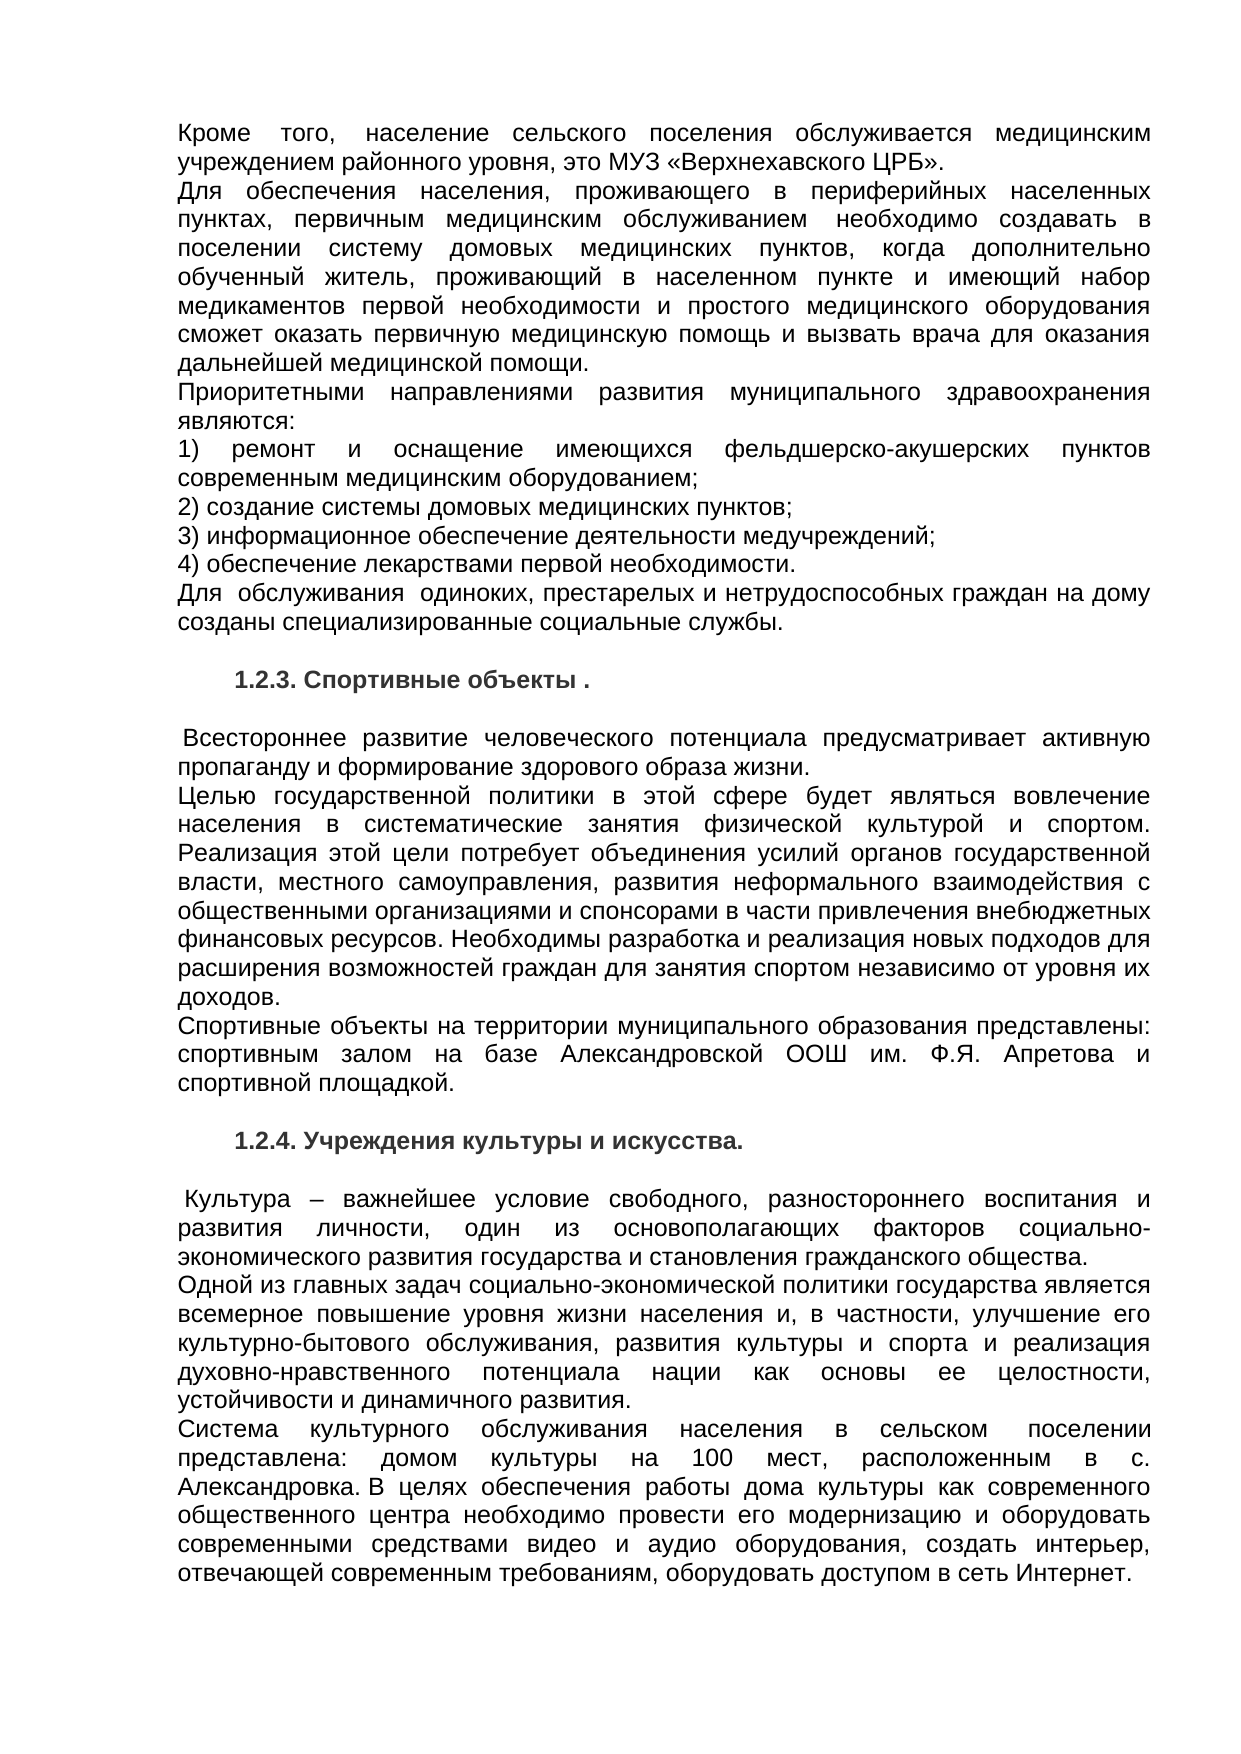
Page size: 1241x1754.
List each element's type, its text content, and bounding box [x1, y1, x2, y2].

text Приоритетными направлениями развития муниципального здравоохранения являются: [177, 377, 1152, 434]
text Для обеспечения населения, проживающего в периферийных населенных пунктах, первичным медицинским обслуживанием необходимо создавать в поселении систему домовых медицинских пунктов, когда дополнительно обученный житель, проживающий в населенном пункте и имеющий набор медикаментов первой необходимости и простого медицинского оборудования сможет оказать первичную медицинскую помощь и вызвать врача для оказания дальнейшей медицинской помощи. [177, 176, 1152, 377]
text 4) обеспечение лекарствами первой необходимости. [177, 549, 1152, 578]
text 2) создание системы домовых медицинских пунктов; [177, 492, 1152, 521]
text Всестороннее развитие человеческого потенциала предусматривает активную пропаганду и формирование здорового образа жизни. [177, 723, 1152, 781]
text Культура – важнейшее условие свободного, разностороннего воспитания и развития личности, один из основополагающих факторов социально-экономического развития государства и становления гражданского общества. [177, 1184, 1152, 1270]
text Одной из главных задач социально-экономической политики государства является всемерное повышение уровня жизни населения и, в частности, улучшение его культурно-бытового обслуживания, развития культуры и спорта и реализация духовно-нравственного потенциала нации как основы ее целостности, устойчивости и динамичного развития. [177, 1270, 1152, 1414]
text Система культурного обслуживания населения в сельском поселении представлена: домом культуры на 100 мест, расположенным в с. Александровка. В целях обеспечения работы дома культуры как современного общественного центра необходимо провести его модернизацию и оборудовать современными средствами видео и аудио оборудования, создать интерьер, отвечающей современным требованиям, оборудовать доступом в сеть Интернет. [177, 1414, 1152, 1586]
text 1.2.4. Учреждения культуры и искусства. [177, 1126, 1152, 1155]
text Для обслуживания одиноких, престарелых и нетрудоспособных граждан на дому созданы специализированные социальные службы. [177, 578, 1152, 636]
text 1) ремонт и оснащение имеющихся фельдшерско-акушерских пунктов современным медицинским оборудованием; [177, 434, 1152, 492]
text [177, 118, 1152, 176]
text Целью государственной политики в этой сфере будет являться вовлечение населения в систематические занятия физической культурой и спортом. Реализация этой цели потребует объединения усилий органов государственной власти, местного самоуправления, развития неформального взаимодействия с общественными организациями и спонсорами в части привлечения внебюджетных финансовых ресурсов. Необходимы разработка и реализация новых подходов для расширения возможностей граждан для занятия спортом независимо от уровня их доходов. [177, 781, 1152, 1011]
text 1.2.3. Спортивные объекты . [177, 665, 1152, 693]
text Спортивные объекты на территории муниципального образования представлены: спортивным залом на базе Александровской ООШ им. Ф.Я. Апретова и спортивной площадкой. [177, 1011, 1152, 1097]
text 3) информационное обеспечение деятельности медучреждений; [177, 521, 1152, 549]
